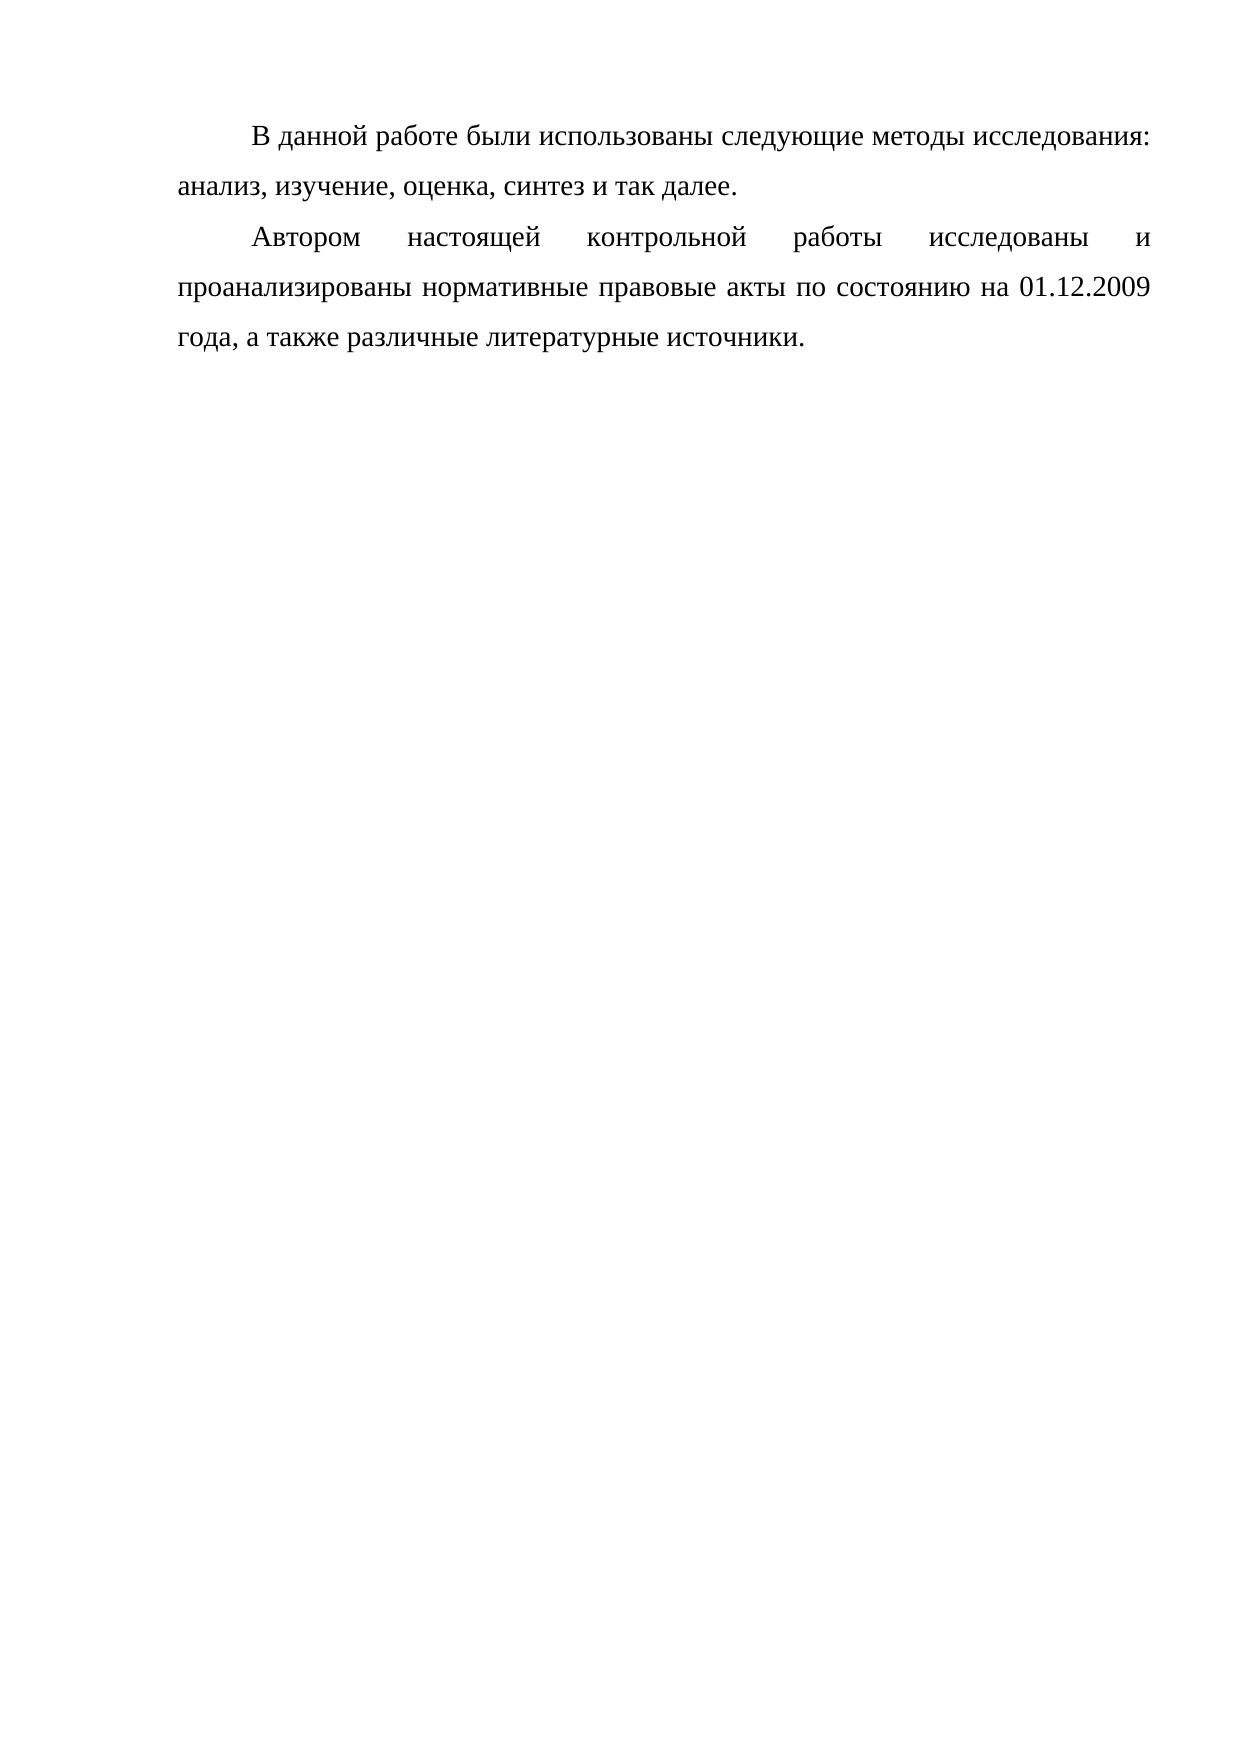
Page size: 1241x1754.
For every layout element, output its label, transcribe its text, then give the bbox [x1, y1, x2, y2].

text В данной работе были использованы следующие методы исследования: анализ, изучение, оценка, синтез и так далее. [177, 118, 1152, 202]
text Автором настоящей контрольной работы исследованы и проанализированы нормативные правовые акты по состоянию на 01.12.2009 года, а также различные литературные источники. [177, 219, 1152, 353]
